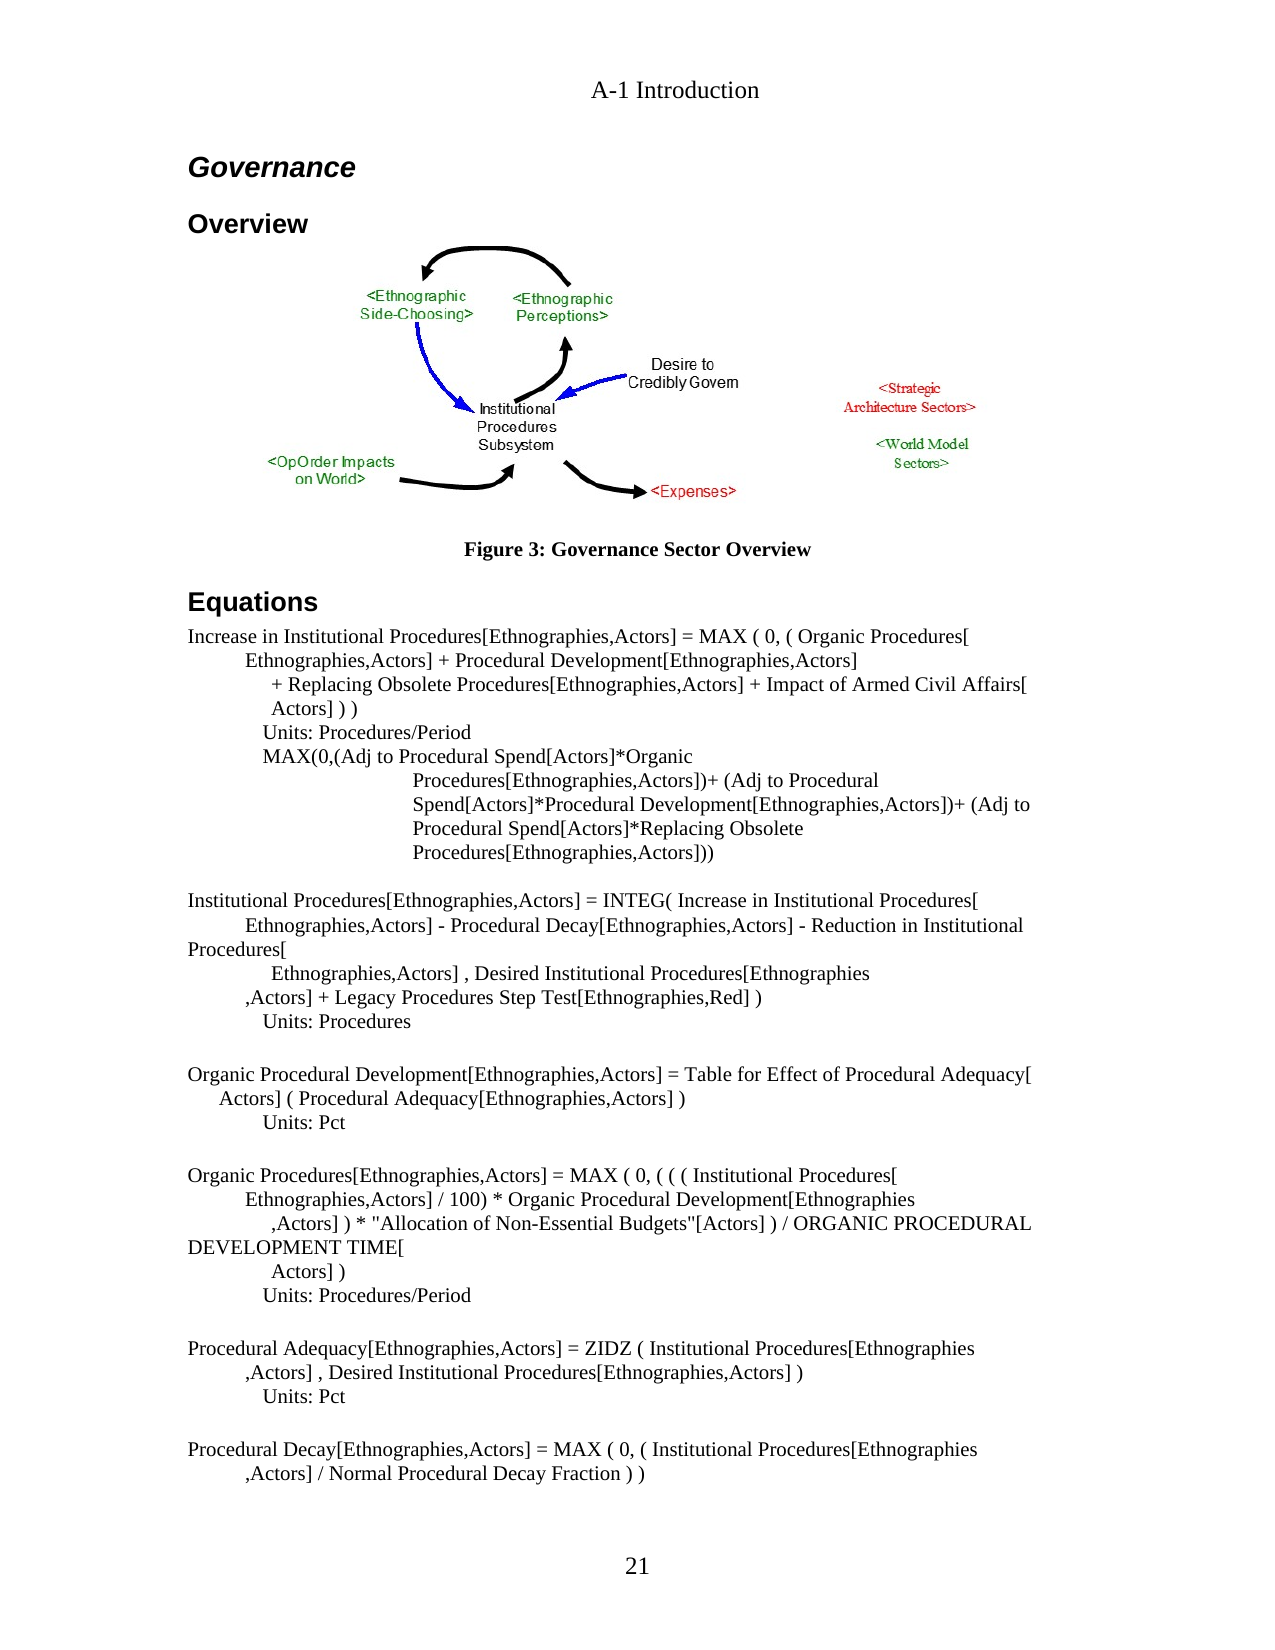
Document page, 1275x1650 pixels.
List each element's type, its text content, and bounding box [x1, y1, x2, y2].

text Spend[Actors]*Procedural Development[Ethnographies,Actors])+ (Adj to [187, 792, 1087, 816]
text Units: Pct [187, 1110, 1087, 1134]
subtitle Overview [187, 208, 1087, 240]
text Ethnographies,Actors] - Procedural Decay[Ethnographies,Actors] - Reduction in Institutional Procedures[ [187, 912, 1087, 961]
subtitle Equations [187, 586, 1087, 617]
text Units: Procedures/Period [187, 720, 1087, 744]
text MAX(0,(Adj to Procedural Spend[Actors]*Organic [187, 744, 1087, 768]
text Units: Pct [187, 1384, 1087, 1408]
text Procedural Spend[Actors]*Replacing Obsolete [187, 816, 1087, 840]
text ,Actors] / Normal Procedural Decay Fraction ) ) [187, 1461, 1087, 1485]
text Figure 3: Governance Sector Overview [187, 537, 1087, 561]
text Ethnographies,Actors] / 100) * Organic Procedural Development[Ethnographies [187, 1187, 1087, 1211]
text ,Actors] , Desired Institutional Procedures[Ethnographies,Actors] ) [187, 1360, 1087, 1384]
text Organic Procedures[Ethnographies,Actors] = MAX ( 0, ( ( ( Institutional Procedures[ [187, 1162, 1087, 1187]
text Procedural Decay[Ethnographies,Actors] = MAX ( 0, ( Institutional Procedures[Ethnographies [187, 1437, 1087, 1461]
text Procedures[Ethnographies,Actors])) [187, 840, 1087, 864]
text Ethnographies,Actors] , Desired Institutional Procedures[Ethnographies [187, 961, 1087, 985]
text Actors] ( Procedural Adequacy[Ethnographies,Actors] ) [187, 1086, 1087, 1110]
text Increase in Institutional Procedures[Ethnographies,Actors] = MAX ( 0, ( Organic Procedures[ [187, 624, 1087, 648]
text Ethnographies,Actors] + Procedural Development[Ethnographies,Actors] [187, 648, 1087, 672]
text Procedural Adequacy[Ethnographies,Actors] = ZIDZ ( Institutional Procedures[Ethnographies [187, 1336, 1087, 1360]
subtitle Governance [187, 150, 1087, 183]
text Units: Procedures [187, 1009, 1087, 1033]
picture [262, 246, 1013, 538]
text Organic Procedural Development[Ethnographies,Actors] = Table for Effect of Procedural Adequacy[ [187, 1062, 1087, 1086]
text ,Actors] ) * "Allocation of Non-Essential Budgets"[Actors] ) / ORGANIC PROCEDURAL DEVELOPMENT TIME[ [187, 1211, 1087, 1259]
text Procedures[Ethnographies,Actors])+ (Adj to Procedural [187, 768, 1087, 792]
text Actors] ) [187, 1259, 1087, 1283]
text Actors] ) ) [187, 696, 1087, 720]
text Institutional Procedures[Ethnographies,Actors] = INTEG( Increase in Institutional Procedures[ [187, 888, 1087, 912]
text + Replacing Obsolete Procedures[Ethnographies,Actors] + Impact of Armed Civil Affairs[ [187, 672, 1087, 696]
text ,Actors] + Legacy Procedures Step Test[Ethnographies,Red] ) [187, 985, 1087, 1009]
text Units: Procedures/Period [187, 1283, 1087, 1307]
